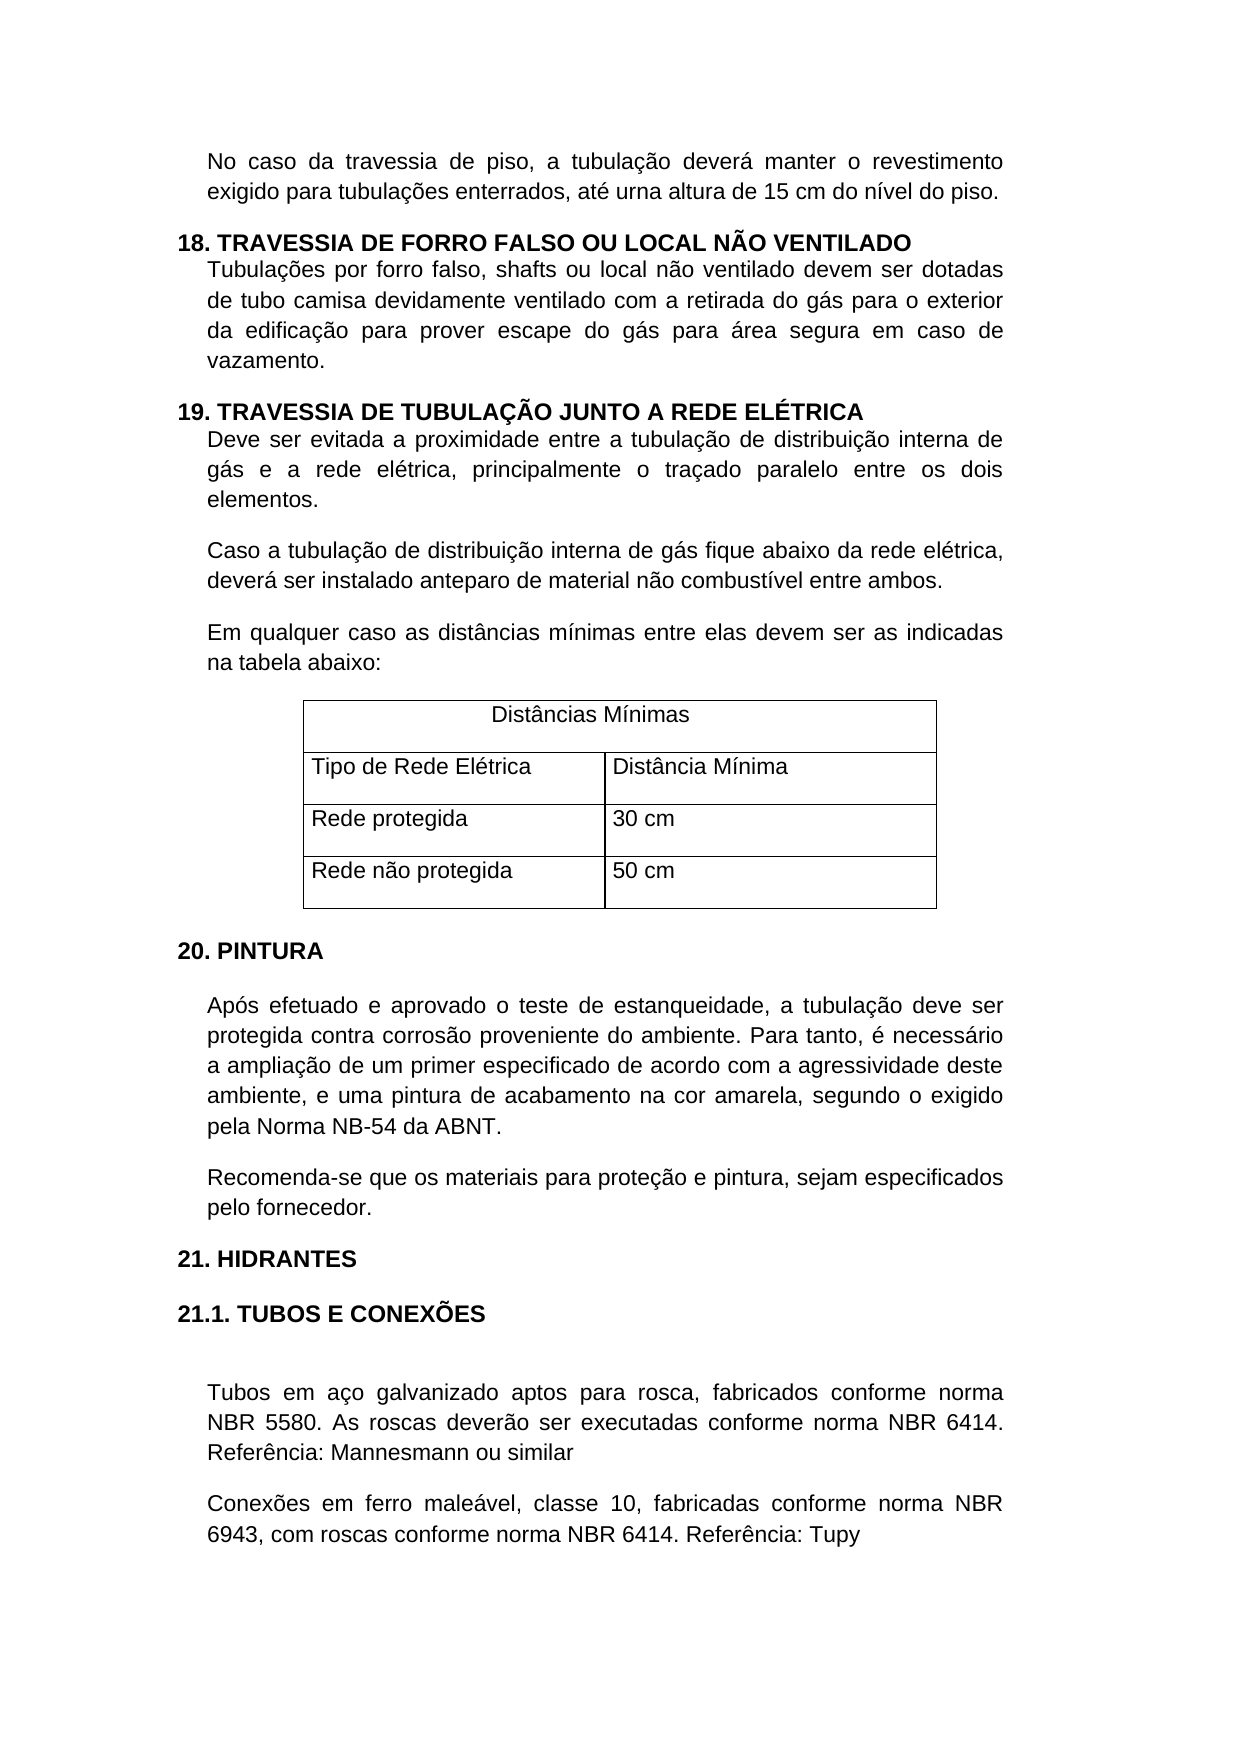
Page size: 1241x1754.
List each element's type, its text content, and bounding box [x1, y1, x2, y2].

text Em qualquer caso as distâncias mínimas entre elas devem ser as indicadas na tabela abaixo: [207, 618, 1004, 675]
text 21. HIDRANTES [177, 1245, 1004, 1273]
table_cell Distância Mínima [606, 753, 936, 804]
table_cell Rede protegida [304, 805, 604, 856]
table_cell Rede não protegida [304, 857, 604, 908]
text Caso a tubulação de distribuição interna de gás fique abaixo da rede elétrica, deverá ser instalado anteparo de material não combustível entre ambos. [207, 537, 1004, 594]
table_header Distâncias Mínimas [304, 701, 936, 752]
text 20. pintura [177, 937, 1004, 964]
text Após efetuado e aprovado o teste de estanqueidade, a tubulação deve ser protegida contra corrosão proveniente do ambiente. Para tanto, é necessário a ampliação de um primer especificado de acordo com a agressividade deste ambiente, e uma pintura de acabamento na cor amarela, segundo o exigido pela Norma NB-54 da ABNT. [207, 992, 1004, 1139]
text Recomenda-se que os materiais para proteção e pintura, sejam especificados pelo fornecedor. [207, 1164, 1004, 1220]
text No caso da travessia de piso, a tubulação deverá manter o revestimento exigido para tubulações enterrados, até urna altura de do nível do piso. [207, 148, 1004, 204]
text 21.1. TUBOS E CONEXÕES [177, 1300, 1004, 1328]
text 18. Travessia de Forro Falso ou Local não Ventilado [177, 229, 1004, 256]
text Tubulações por forro falso, shafts ou local não ventilado devem ser dotadas de tubo camisa devidamente ventilado com a retirada do gás para o exterior da edificação para prover escape do gás para área segura em caso de vazamento. [207, 256, 1004, 373]
text Conexões em ferro maleável, classe 10, fabricadas conforme norma NBR 6943, com roscas conforme norma NBR 6414. Referência: Tupy [207, 1490, 1004, 1547]
text Tubos em aço galvanizado aptos para rosca, fabricados conforme norma NBR 5580. As roscas deverão ser executadas conforme norma NBR 6414. Referência: Mannesmann ou similar [207, 1379, 1004, 1466]
table_cell [606, 805, 936, 856]
table_cell [606, 857, 936, 908]
table_cell Tipo de Rede Elétrica [304, 753, 604, 804]
text Deve ser evitada a proximidade entre a tubulação de distribuição interna de gás e a rede elétrica, principalmente o traçado paralelo entre os dois elementos. [207, 426, 1004, 512]
text 19. Travessia de tubulação junto a rede elétrica [177, 398, 1004, 426]
